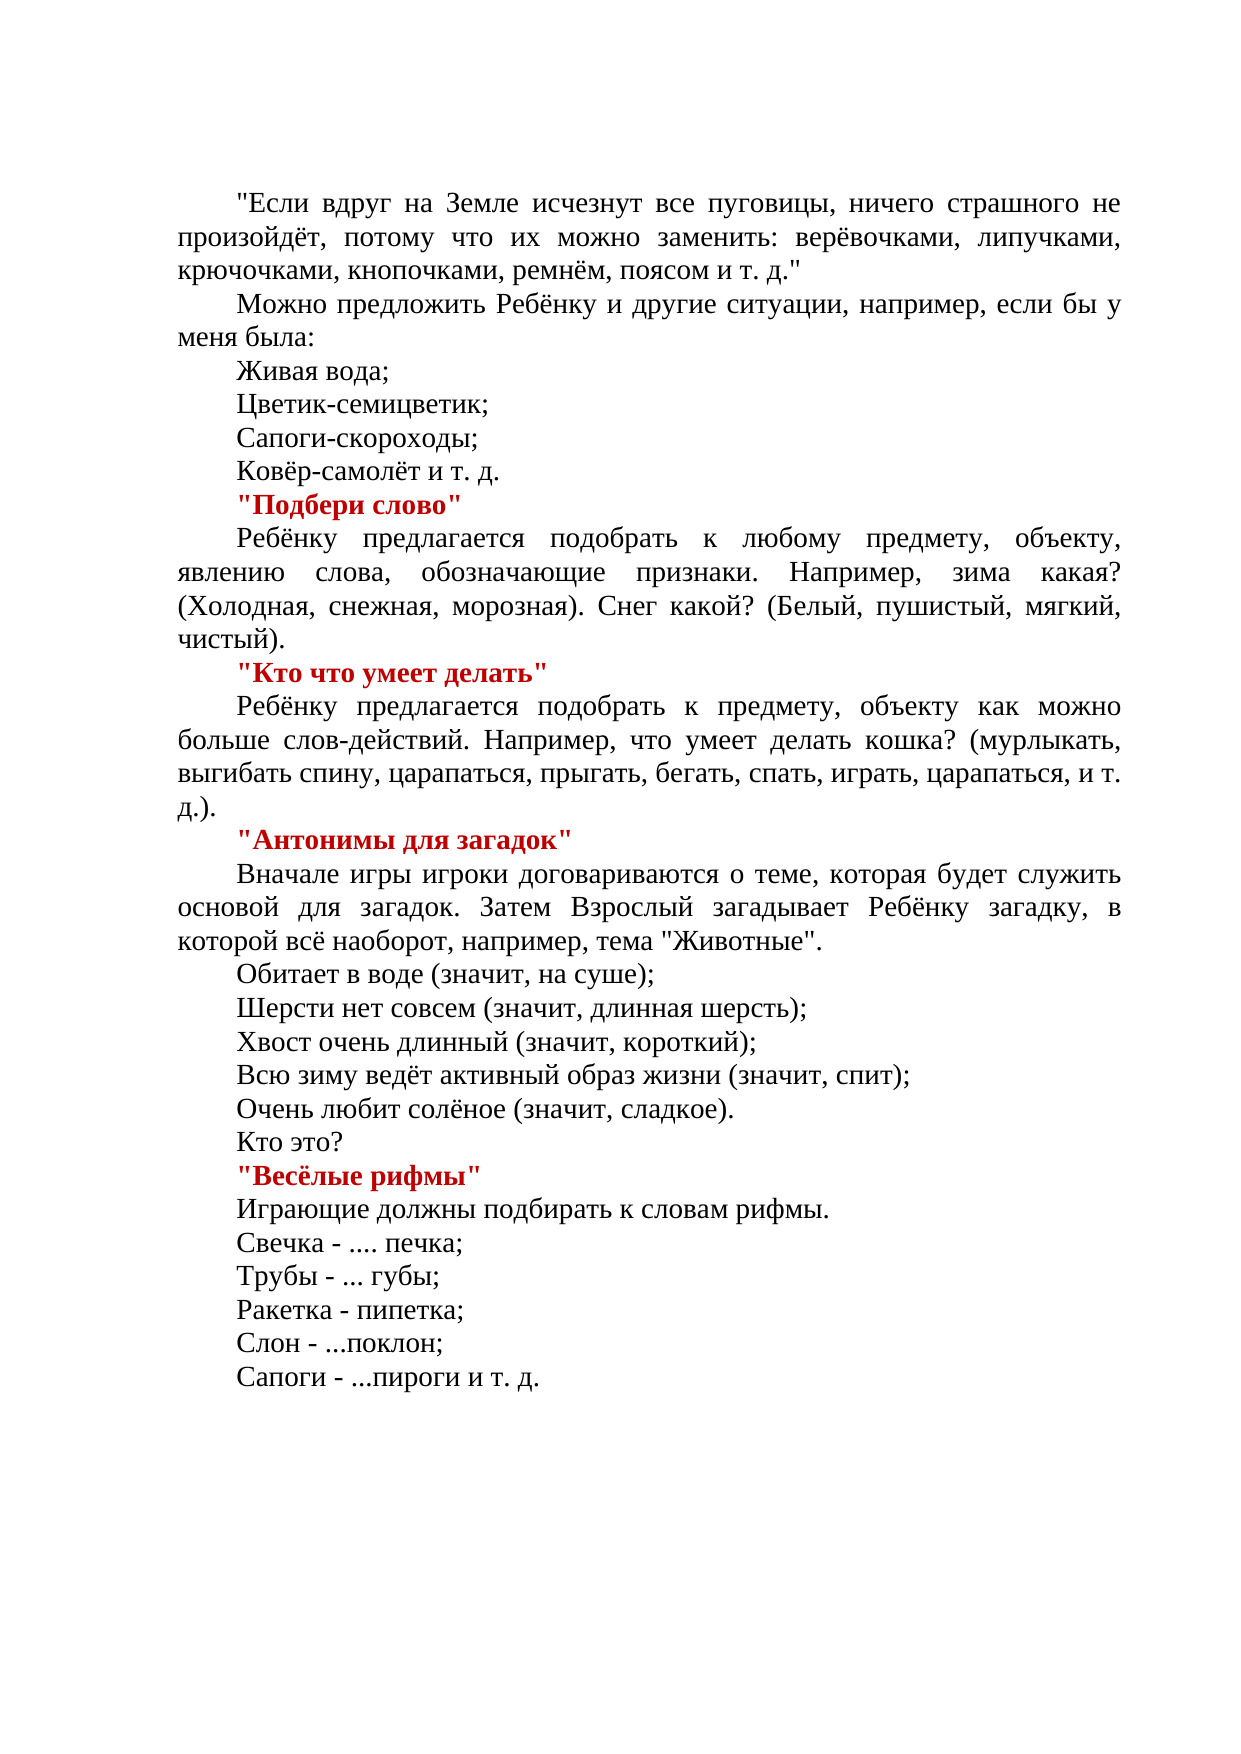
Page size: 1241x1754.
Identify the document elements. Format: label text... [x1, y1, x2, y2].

text Трубы - ... губы; [177, 1258, 1122, 1292]
text Сапоги - ...пироги и т. д. [177, 1359, 1122, 1393]
text Вначале игры игроки договариваются о теме, которая будет служить основой для загадок. Затем Взрослый загадывает Ребёнку загадку, в которой всё наоборот, например, тема "Животные". [177, 856, 1122, 957]
text Живая вода; [177, 353, 1122, 386]
text Ребёнку предлагается подобрать к предмету, объекту как можно больше слов-действий. Например, что умеет делать кошка? (мурлыкать, выгибать спину, царапаться, прыгать, бегать, спать, играть, царапаться, и т. д.). [177, 688, 1122, 822]
text "Антонимы для загадок" [177, 822, 1122, 856]
text Ракетка - пипетка; [177, 1292, 1122, 1326]
text Хвост очень длинный (значит, короткий); [177, 1024, 1122, 1057]
text Ковёр-самолёт и т. д. [177, 453, 1122, 487]
text Слон - ...поклон; [177, 1326, 1122, 1359]
text Кто это? [177, 1124, 1122, 1158]
text "Кто что умеет делать" [177, 655, 1122, 688]
text "Весёлые рифмы" [177, 1158, 1122, 1191]
text Ребёнку предлагается подобрать к любому предмету, объекту, явлению слова, обозначающие признаки. Например, зима какая? (Холодная, снежная, морозная). Снег какой? (Белый, пушистый, мягкий, чистый). [177, 521, 1122, 655]
text Играющие должны подбирать к словам рифмы. [177, 1191, 1122, 1225]
text Можно предложить Ребёнку и другие ситуации, например, если бы у меня была: [177, 286, 1122, 353]
text Очень любит солёное (значит, сладкое). [177, 1091, 1122, 1124]
text "Если вдруг на Земле исчезнут все пуговицы, ничего страшного не произойдёт, потому что их можно заменить: верёвочками, липучками, крючочками, кнопочками, ремнём, поясом и т. д." [177, 185, 1122, 286]
text Сапоги-скороходы; [177, 420, 1122, 453]
text "Подбери слово" [177, 487, 1122, 521]
text Обитает в воде (значит, на суше); [177, 957, 1122, 990]
text Шерсти нет совсем (значит, длинная шерсть); [177, 990, 1122, 1024]
text Всю зиму ведёт активный образ жизни (значит, спит); [177, 1057, 1122, 1091]
text Цветик-семицветик; [177, 386, 1122, 420]
text Свечка - .... печка; [177, 1225, 1122, 1258]
